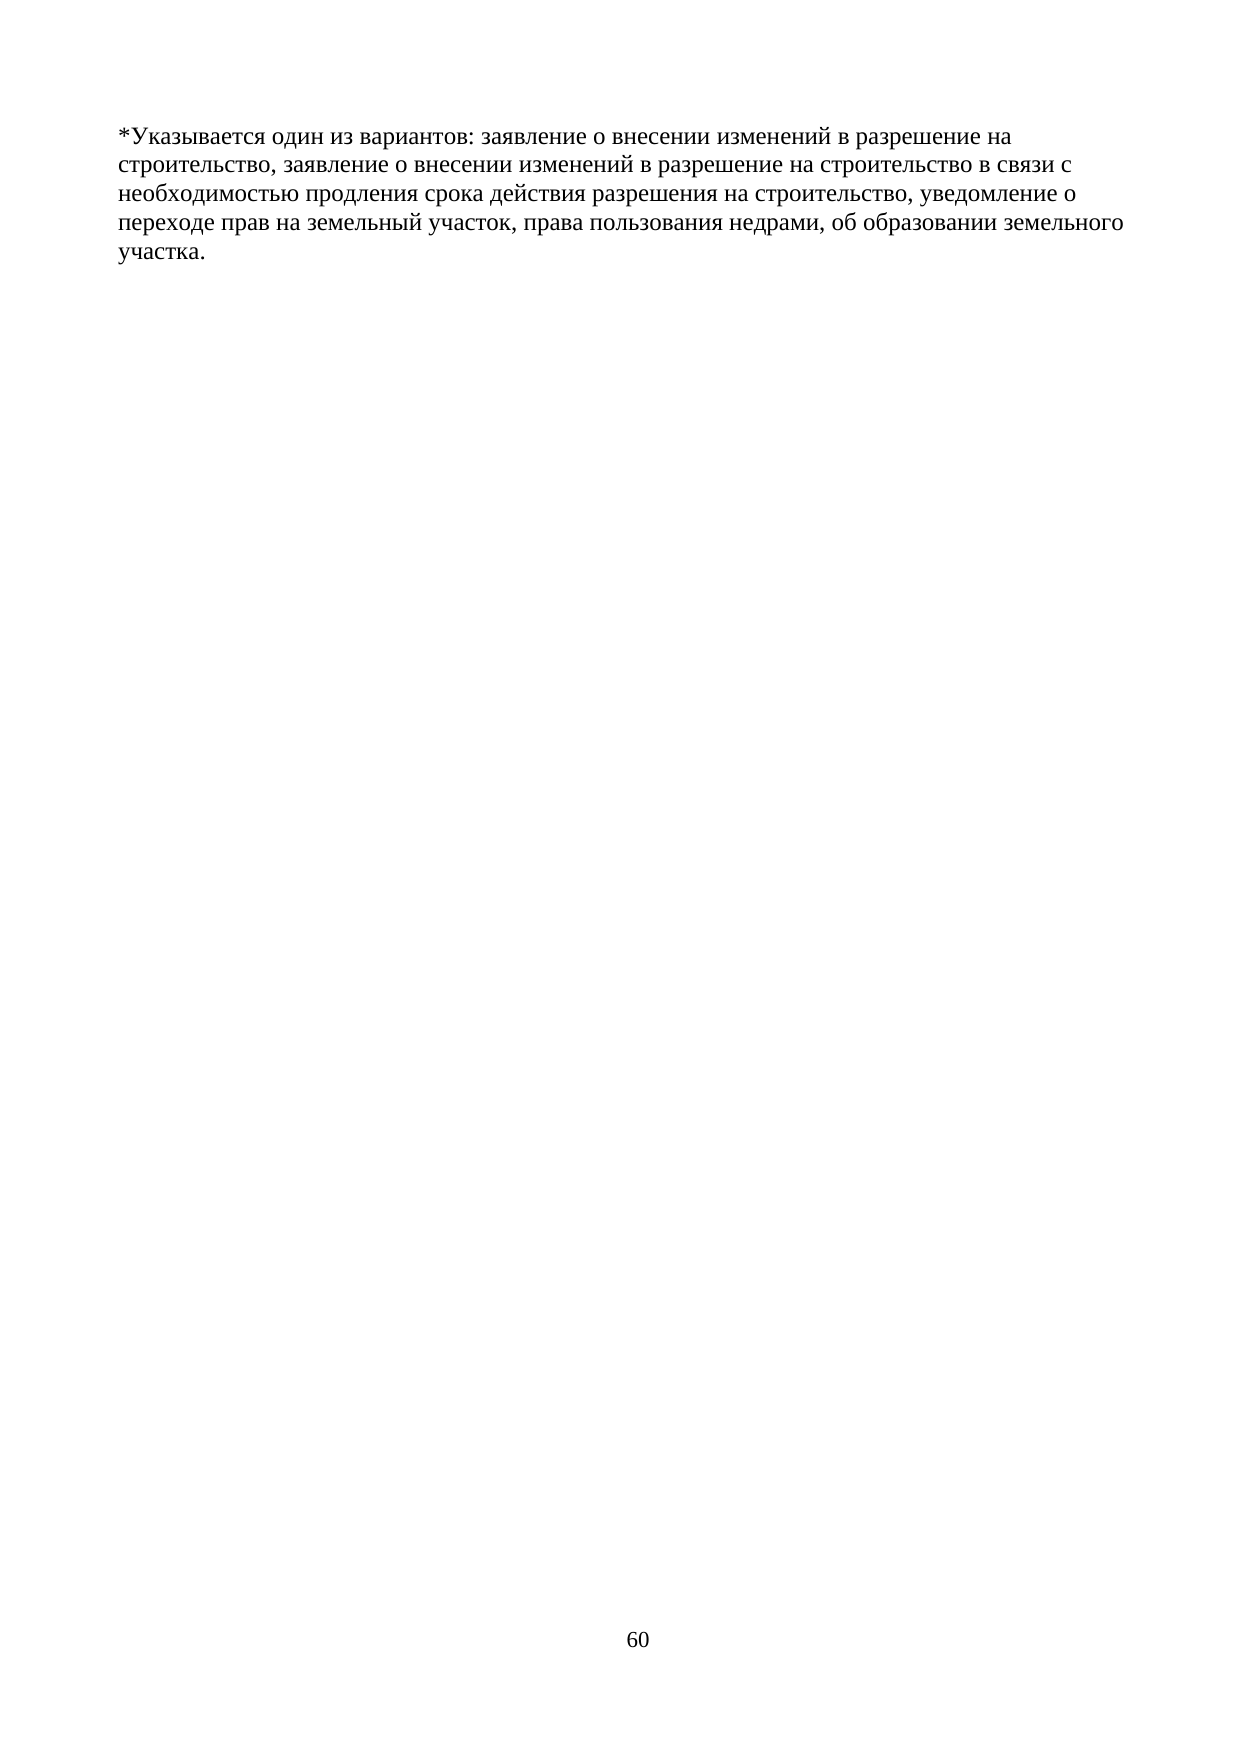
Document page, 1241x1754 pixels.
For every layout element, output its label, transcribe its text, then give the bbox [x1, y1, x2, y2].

text *Указывается один из вариантов: заявление о внесении изменений в разрешение на строительство, заявление о внесении изменений в разрешение на строительство в связи с необходимостью продления срока действия разрешения на строительство, уведомление о переходе прав на земельный участок, права пользования недрами, об образовании земельного участка. [118, 121, 1151, 264]
